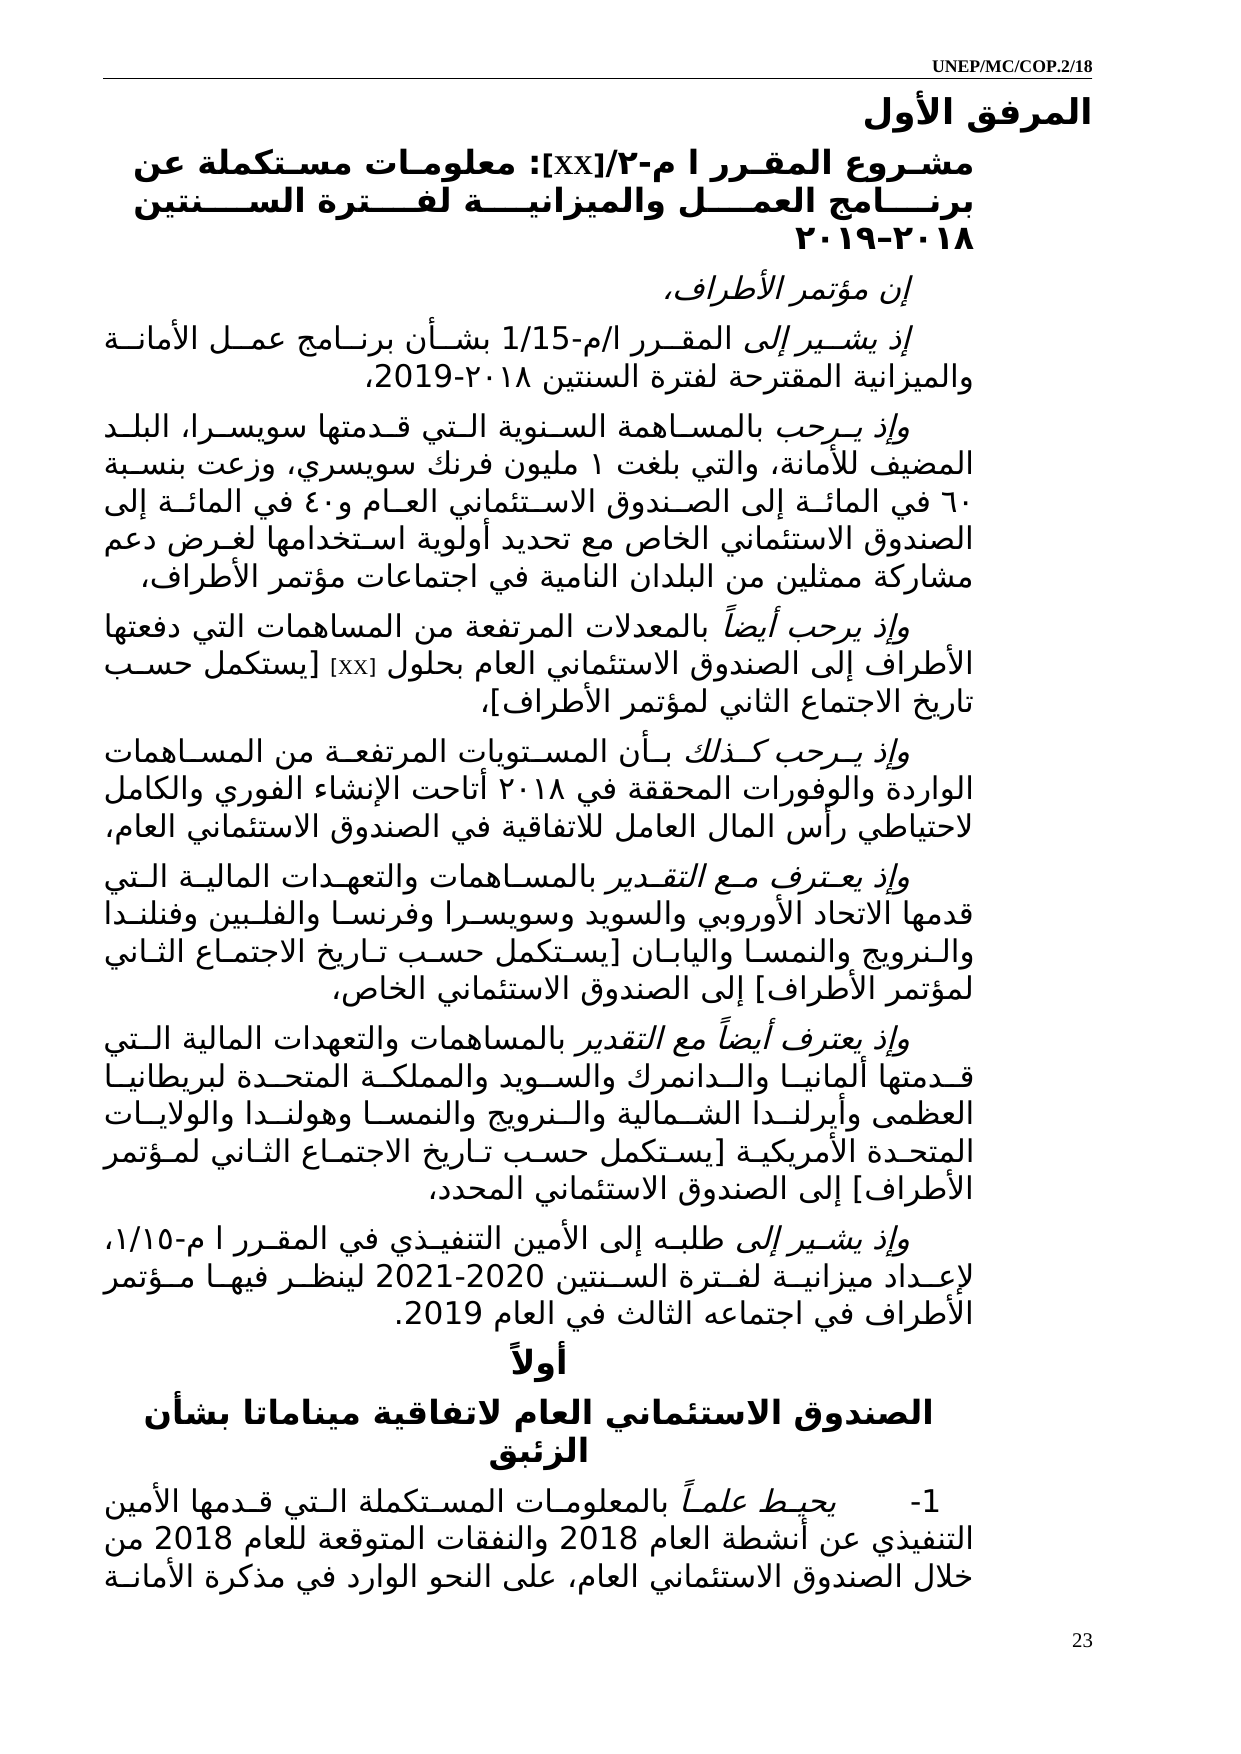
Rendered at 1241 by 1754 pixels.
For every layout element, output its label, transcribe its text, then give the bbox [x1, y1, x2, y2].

title مشروع المقرر ا م-٢/[XX]: معلومات مستكملة عن برنامج العمل والميزانية لفترة السنتين ٢٠١٨–٢٠١٩ [133, 144, 974, 257]
text إن مؤتمر الأطراف، [103, 269, 974, 307]
text وإذ يعترف أيضاً مع التقدير بالمساهمات والتعهدات المالية التي قدمتها ألمانيا والدانمرك والسويد والمملكة المتحدة لبريطانيا العظمى وأيرلندا الشمالية والنرويج والنمسا وهولندا والولايات المتحدة الأمريكية [يستكمل حسب تاريخ الاجتماع الثاني لمؤتمر الأطراف] إلى الصندوق الاستئماني المحدد، [103, 1019, 974, 1207]
text أولاً [103, 1344, 974, 1382]
text وإذ يعترف مع التقدير بالمساهمات والتعهدات المالية التي قدمها الاتحاد الأوروبي والسويد وسويسرا وفرنسا والفلبين وفنلندا والنرويج والنمسا واليابان [يستكمل حسب تاريخ الاجتماع الثاني لمؤتمر الأطراف] إلى الصندوق الاستئماني الخاص، [103, 857, 974, 1007]
text وإذ يرحب أيضاً بالمعدلات المرتفعة من المساهمات التي دفعتها الأطراف إلى الصندوق الاستئماني العام بحلول [XX] [يستكمل حسب تاريخ الاجتماع الثاني لمؤتمر الأطراف]، [103, 607, 974, 719]
title الصندوق الاستئماني العام لاتفاقية ميناماتا بشأن الزئبق [103, 1394, 974, 1469]
text إذ يشير إلى المقرر ا/م-1/15 بشأن برنامج عمل الأمانة والميزانية المقترحة لفترة السنتين ٢٠١٨-2019، [103, 319, 974, 394]
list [103, 1482, 974, 1594]
text وإذ يشير إلى طلبه إلى الأمين التنفيذي في المقرر ا م-١/١٥، لإعداد ميزانية لفترة السنتين 2020-2021 لينظر فيها مؤتمر الأطراف في اجتماعه الثالث في العام 2019. [103, 1219, 974, 1332]
text وإذ يرحب بالمساهمة السنوية التي قدمتها سويسرا، البلد المضيف للأمانة، والتي بلغت ١ مليون فرنك سويسري، وزعت بنسبة ٦٠ في المائة إلى الصندوق الاستئماني العام و٤٠ في المائة إلى الصندوق الاستئماني الخاص مع تحديد أولوية استخدامها لغرض دعم مشاركة ممثلين من البلدان النامية في اجتماعات مؤتمر الأطراف، [103, 407, 974, 594]
text المرفق الأول [103, 94, 1092, 132]
text وإذ يرحب كذلك بأن المستويات المرتفعة من المساهمات الواردة والوفورات المحققة في ٢٠١٨ أتاحت الإنشاء الفوري والكامل لاحتياطي رأس المال العامل للاتفاقية في الصندوق الاستئماني العام، [103, 732, 974, 844]
